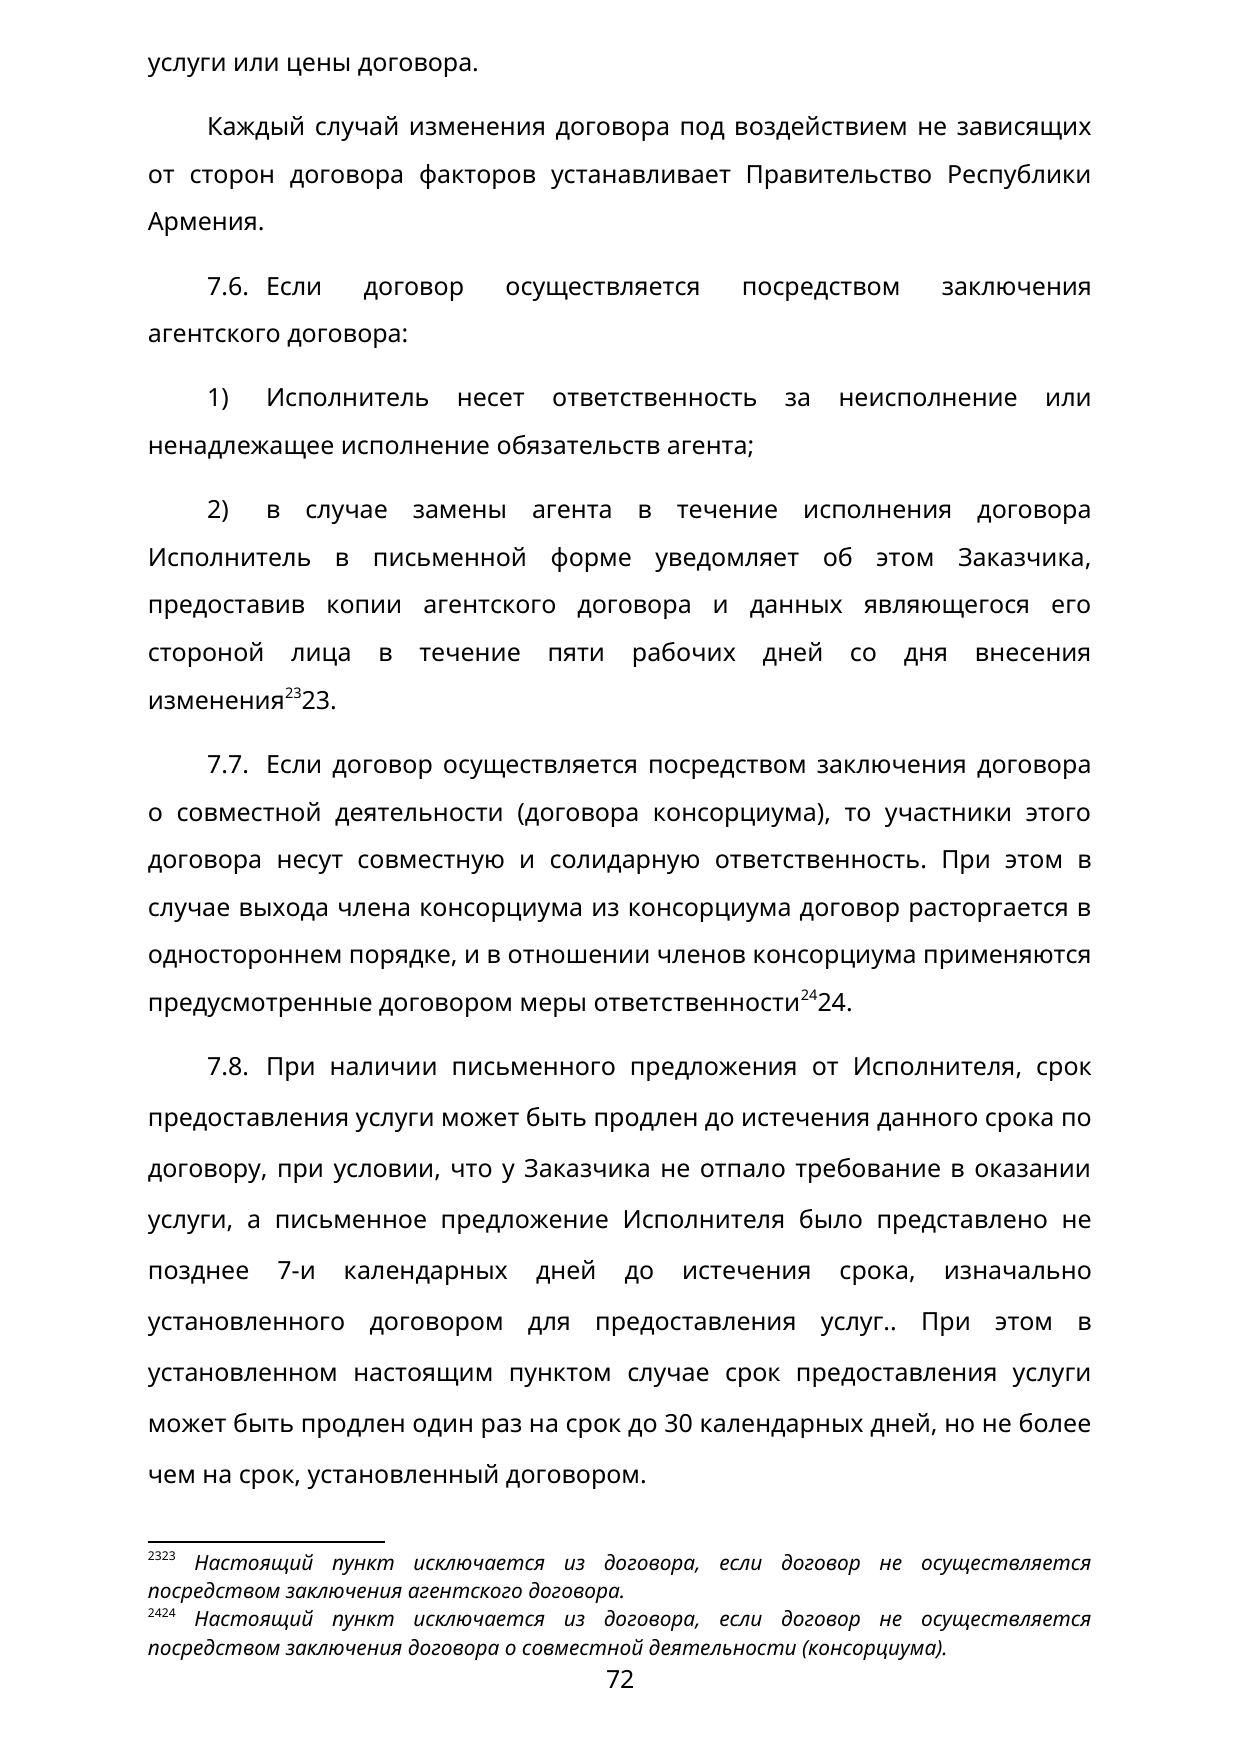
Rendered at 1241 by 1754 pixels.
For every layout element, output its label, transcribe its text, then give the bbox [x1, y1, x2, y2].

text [148, 44, 1092, 78]
text 1) Исполнитель несет ответственность за неисполнение или ненадлежащее исполнение обязательств агента; [148, 380, 1092, 462]
text Каждый случай изменения договора под воздействием не зависящих от сторон договора факторов устанавливает Правительство Республики Армения. [148, 109, 1092, 238]
text 7.7. Если договор осуществляется посредством заключения договора о совместной деятельности (договора консорциума), то участники этого договора несут совместную и солидарную ответственность. При этом в случае выхода члена консорциума из консорциума договор расторгается в одностороннем порядке, и в отношении членов консорциума применяются предусмотренные договором меры ответственности24. [148, 747, 1092, 1019]
text 7.8. При наличии письменного предложения от Исполнителя, срок предоставления услуги может быть продлен до истечения данного срока по договору, при условии, что у Заказчика не отпало требование в оказании услуги, а письменное предложение Исполнителя было представлено не позднее 7-и календарных дней до истечения срока, изначально установленного договором для предоставления услуг.. При этом в установленном настоящим пунктом случае срок предоставления услуги может быть продлен один раз на срок до 30 календарных дней, но не более чем на срок, установленный договором. [148, 1049, 1092, 1491]
text 7.6. Если договор осуществляется посредством заключения агентского договора: [148, 268, 1092, 350]
text 2) в случае замены агента в течение исполнения договора Исполнитель в письменной форме уведомляет об этом Заказчика, предоставив копии агентского договора и данных являющегося его стороной лица в течение пяти рабочих дней со дня внесения изменения23. [148, 492, 1092, 716]
